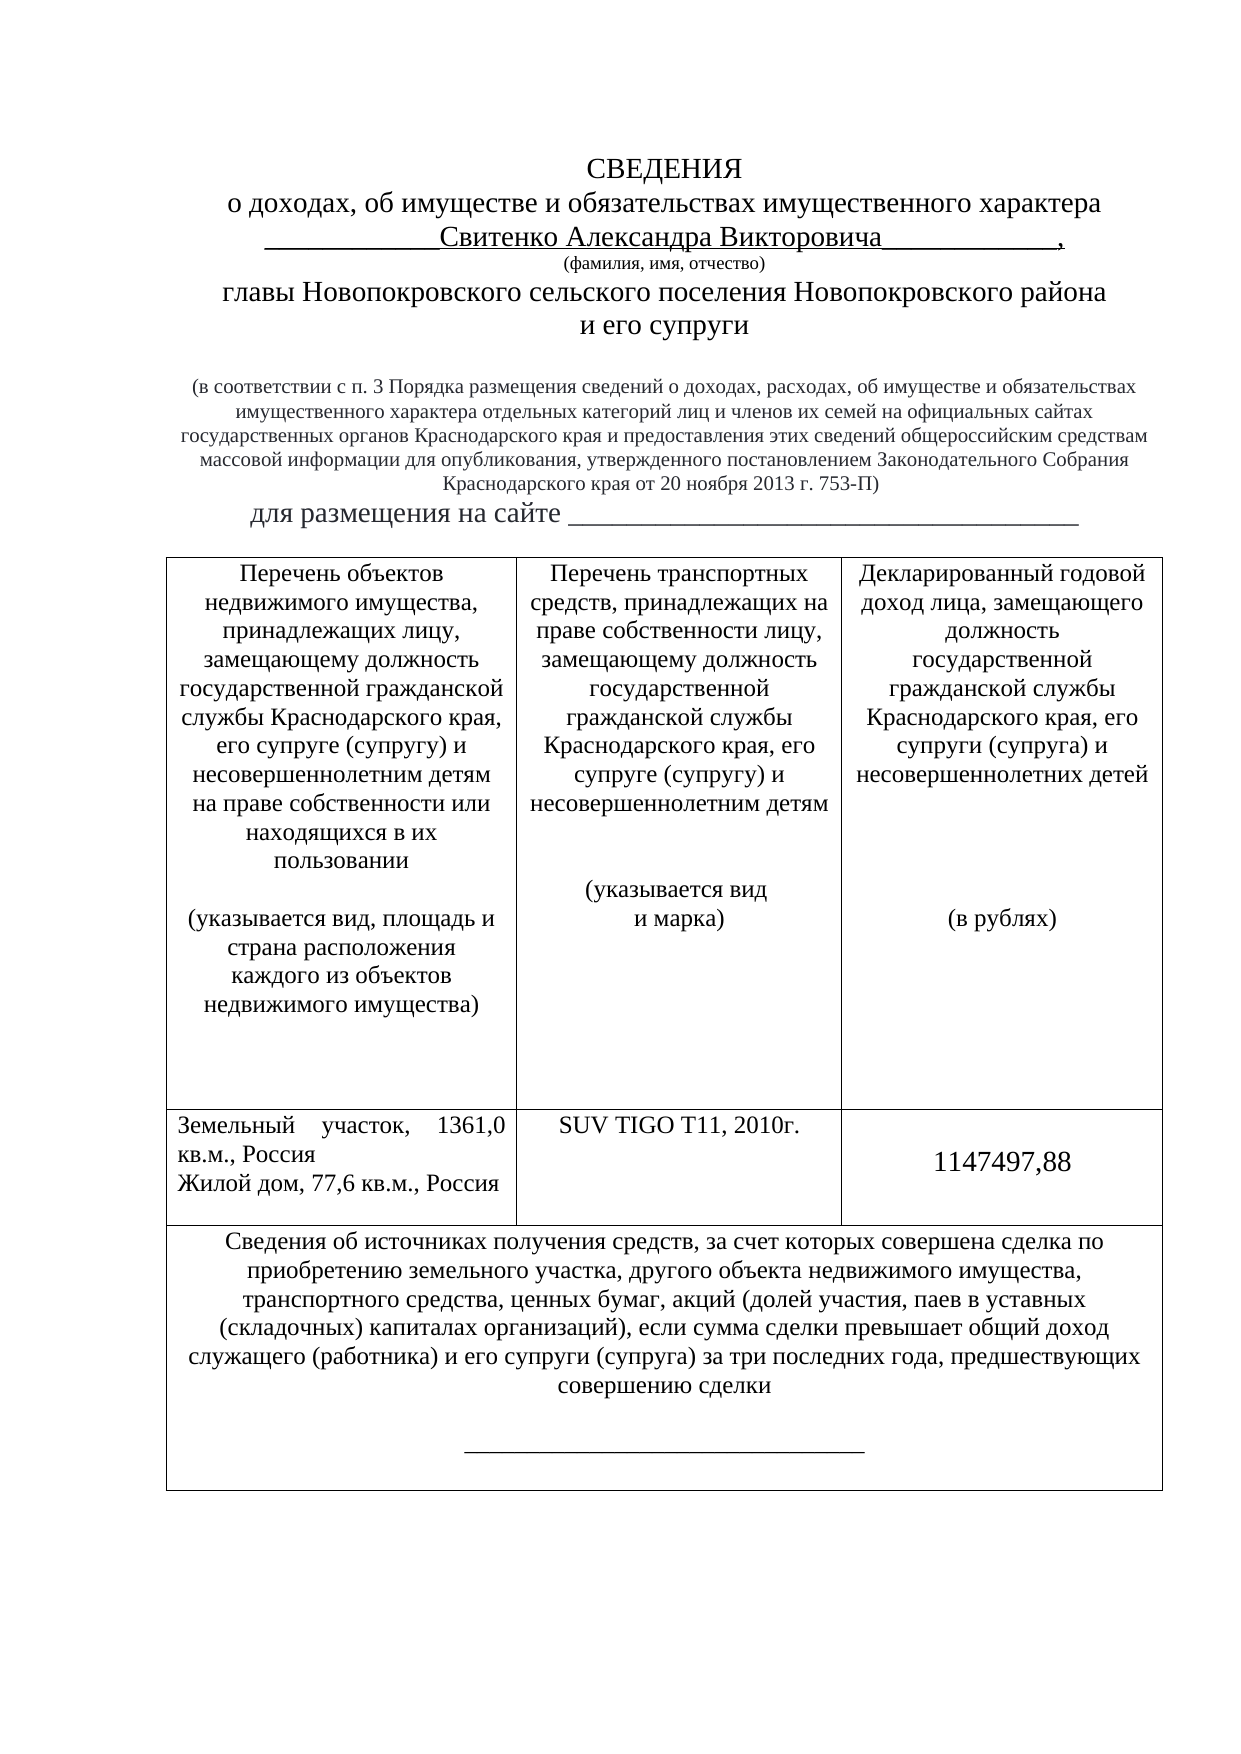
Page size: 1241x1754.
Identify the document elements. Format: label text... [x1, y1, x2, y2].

subtitle (в соответствии с п. 3 Порядка размещения сведений о доходах, расходах, об имуществе и обязательствах имущественного характера отдельных категорий лиц и членов их семей на официальных сайтах государственных органов Краснодарского края и предоставления этих сведений общероссийским средствам массовой информации для опубликования, утвержденного постановлением Законодательного Собрания [177, 374, 1152, 471]
subtitle Краснодарского края от 20 ноября 2013 г. 753-П) для размещения на сайте ___________________________________ [177, 471, 1152, 528]
text СВЕДЕНИЯ [177, 152, 1152, 185]
text (фамилия, имя, отчество) [177, 252, 1152, 274]
text и его супруги [177, 307, 1152, 341]
text о доходах, об имуществе и обязательствах имущественного характера [177, 185, 1152, 219]
table_cell SUV TIGO T11, 2010г. [517, 1110, 841, 1225]
table_header Перечень объектов недвижимого имущества, принадлежащих лицу, замещающему должность государственной гражданской службы Краснодарского края, его супруге (супругу) и несовершеннолетним детям на праве собственности или находящихся в их пользовании (указывается вид, площадь и страна расположения каждого из объектов недвижимого имущества) [167, 558, 516, 1109]
table_cell Сведения об источниках получения средств, за счет которых совершена сделка по приобретению земельного участка, другого объекта недвижимого имущества, транспортного средства, ценных бумаг, акций (долей участия, паев в уставных (складочных) капиталах организаций), если сумма сделки превышает общий доход служащего (работника) и его супруги (супруга) за три последних года, предшествующих совершению сделки ________________________________ [167, 1226, 1162, 1490]
table_cell 1147497,88 [842, 1110, 1162, 1225]
table_header Перечень транспортных средств, принадлежащих на праве собственности лицу, замещающему должность государственной гражданской службы Краснодарского края, его супруге (супругу) и несовершеннолетним детям (указывается вид и марка) [517, 558, 841, 1109]
table_cell Земельный участок, 1361,0 кв.м., Россия Жилой дом, 77,6 кв.м., Россия [167, 1110, 516, 1225]
table_header Декларированный годовой доход лица, замещающего должность государственной гражданской службы Краснодарского края, его супруги (супруга) и несовершеннолетних детей (в рублях) [842, 558, 1162, 1109]
text ____________Свитенко Александра Викторовича____________, [177, 219, 1152, 252]
text главы Новопокровского сельского поселения Новопокровского района [177, 274, 1152, 307]
